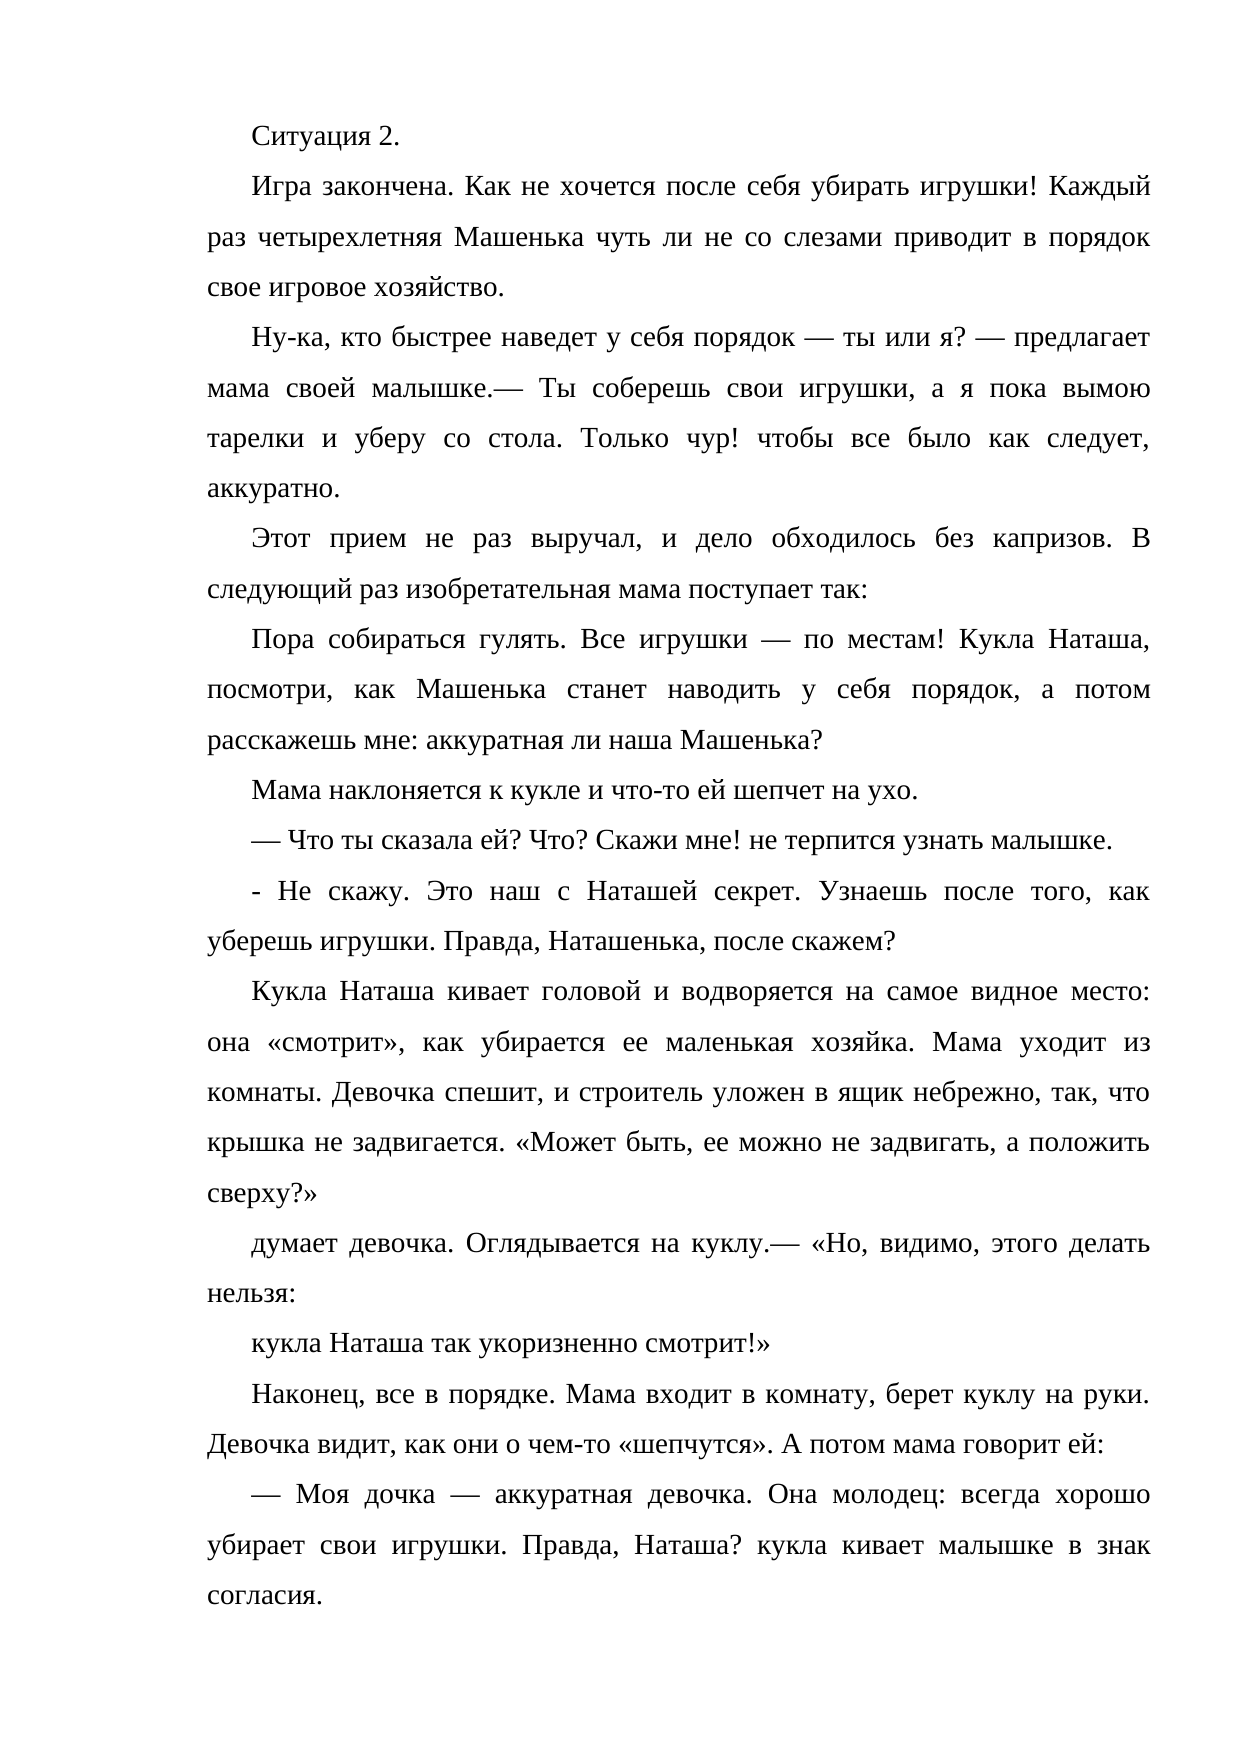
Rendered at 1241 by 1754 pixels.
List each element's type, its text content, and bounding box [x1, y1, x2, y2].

text Наконец, все в порядке. Мама входит в комнату, берет куклу на руки. Девочка видит, как они о чем-то «шепчутся». А потом мама говорит ей: [207, 1376, 1152, 1460]
text Пора собираться гулять. Все игрушки — по местам! Кукла Наташа, посмотри, как Машенька станет наводить у себя порядок, а потом расскажешь мне: аккуратная ли наша Машенька? [207, 621, 1152, 755]
text — Моя дочка — аккуратная девочка. Она молодец: всегда хорошо убирает свои игрушки. Правда, Наташа? кукла кивает малышке в знак согласия. [207, 1477, 1152, 1611]
text Ситуация 2. [207, 118, 1152, 152]
text Мама наклоняется к кукле и что-то ей шепчет на ухо. [207, 772, 1152, 806]
text кукла Наташа так укоризненно смотрит!» [207, 1326, 1152, 1359]
text Кукла Наташа кивает головой и водворяется на самое видное место: она «смотрит», как убирается ее маленькая хозяйка. Мама уходит из комнаты. Девочка спешит, и строитель уложен в ящик небрежно, так, что крышка не задвигается. «Может быть, ее можно не задвигать, а положить сверху?» [207, 973, 1152, 1208]
text думает девочка. Оглядывается на куклу.— «Но, видимо, этого делать нельзя: [207, 1225, 1152, 1309]
text - Не скажу. Это наш с Наташей секрет. Узнаешь после того, как уберешь игрушки. Правда, Наташенька, после скажем? [207, 873, 1152, 957]
text Этот прием не раз выручал, и дело обходилось без капризов. В следующий раз изобретательная мама поступает так: [207, 521, 1152, 604]
text Ну-ка, кто быстрее наведет у себя порядок — ты или я? — предлагает мама своей малышке.— Ты соберешь свои игрушки, а я пока вымою тарелки и уберу со стола. Только чур! чтобы все было как следует, аккуратно. [207, 319, 1152, 504]
text — Что ты сказала ей? Что? Скажи мне! не терпится узнать малышке. [207, 822, 1152, 856]
text Игра закончена. Как не хочется после себя убирать игрушки! Каждый раз четырехлетняя Машенька чуть ли не со слезами приводит в порядок свое игровое хозяйство. [207, 168, 1152, 303]
